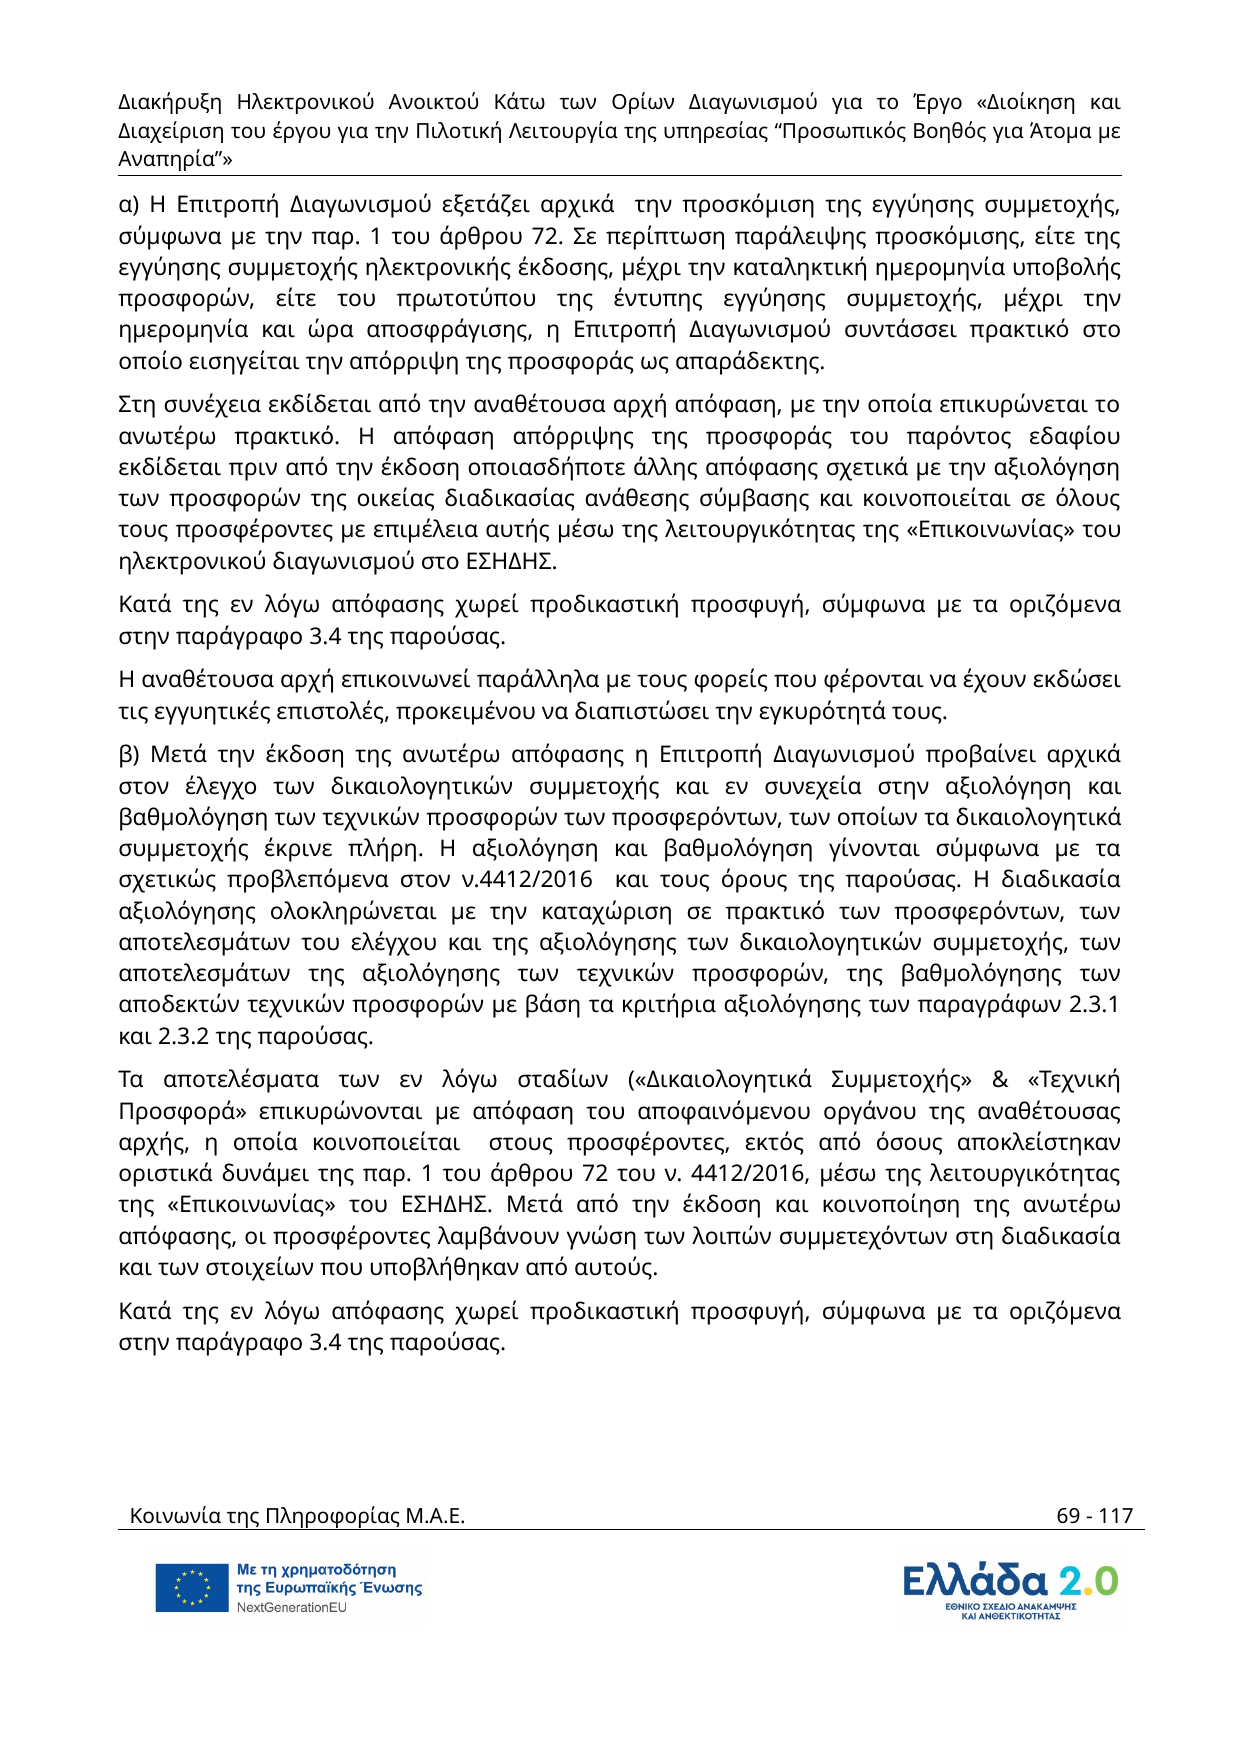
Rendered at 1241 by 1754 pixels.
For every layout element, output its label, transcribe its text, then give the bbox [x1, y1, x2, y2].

text Κατά της εν λόγω απόφασης χωρεί προδικαστική προσφυγή, σύμφωνα με τα οριζόμενα στην παράγραφο 3.4 της παρούσας. [118, 1295, 1122, 1357]
text α) Η Επιτροπή Διαγωνισμού εξετάζει αρχικά την προσκόμιση της εγγύησης συμμετοχής, σύμφωνα με την παρ. 1 του άρθρου 72. Σε περίπτωση παράλειψης προσκόμισης, είτε της εγγύησης συμμετοχής ηλεκτρονικής έκδοσης, μέχρι την καταληκτική ημερομηνία υποβολής προσφορών, είτε του πρωτοτύπου της έντυπης εγγύησης συμμετοχής, μέχρι την ημερομηνία και ώρα αποσφράγισης, η Επιτροπή Διαγωνισμού συντάσσει πρακτικό στο οποίο εισηγείται την απόρριψη της προσφοράς ως απαράδεκτης. [118, 188, 1122, 376]
text Κατά της εν λόγω απόφασης χωρεί προδικαστική προσφυγή, σύμφωνα με τα οριζόμενα στην παράγραφο 3.4 της παρούσας. [118, 588, 1122, 651]
text Τα αποτελέσματα των εν λόγω σταδίων («Δικαιολογητικά Συμμετοχής» & «Τεχνική Προσφορά» επικυρώνονται με απόφαση του αποφαινόμενου οργάνου της αναθέτουσας αρχής, η οποία κοινοποιείται στους προσφέροντες, εκτός από όσους αποκλείστηκαν οριστικά δυνάμει της παρ. 1 του άρθρου 72 του ν. 4412/2016, μέσω της λειτουργικότητας της «Επικοινωνίας» του ΕΣΗΔΗΣ. Μετά από την έκδοση και κοινοποίηση της ανωτέρω απόφασης, οι προσφέροντες λαμβάνουν γνώση των λοιπών συμμετεχόντων στη διαδικασία και των στοιχείων που υποβλήθηκαν από αυτούς. [118, 1063, 1122, 1282]
text Στη συνέχεια εκδίδεται από την αναθέτουσα αρχή απόφαση, με την οποία επικυρώνεται το ανωτέρω πρακτικό. Η απόφαση απόρριψης της προσφοράς του παρόντος εδαφίου εκδίδεται πριν από την έκδοση οποιασδήποτε άλλης απόφασης σχετικά με την αξιολόγηση των προσφορών της οικείας διαδικασίας ανάθεσης σύμβασης και κοινοποιείται σε όλους τους προσφέροντες με επιμέλεια αυτής μέσω της λειτουργικότητας της «Επικοινωνίας» του ηλεκτρονικού διαγωνισμού στο ΕΣΗΔΗΣ. [118, 388, 1122, 576]
text β) Μετά την έκδοση της ανωτέρω απόφασης η Επιτροπή Διαγωνισμού προβαίνει αρχικά στον έλεγχο των δικαιολογητικών συμμετοχής και εν συνεχεία στην αξιολόγηση και βαθμολόγηση των τεχνικών προσφορών των προσφερόντων, των οποίων τα δικαιολογητικά συμμετοχής έκρινε πλήρη. Η αξιολόγηση και βαθμολόγηση γίνονται σύμφωνα με τα σχετικώς προβλεπόμενα στον ν.4412/2016 και τους όρους της παρούσας. Η διαδικασία αξιολόγησης ολοκληρώνεται με την καταχώριση σε πρακτικό των προσφερόντων, των αποτελεσμάτων του ελέγχου και της αξιολόγησης των δικαιολογητικών συμμετοχής, των αποτελεσμάτων της αξιολόγησης των τεχνικών προσφορών, της βαθμολόγησης των αποδεκτών τεχνικών προσφορών με βάση τα κριτήρια αξιολόγησης των παραγράφων 2.3.1 και 2.3.2 της παρούσας. [118, 738, 1122, 1051]
text Η αναθέτουσα αρχή επικοινωνεί παράλληλα με τους φορείς που φέρονται να έχουν εκδώσει τις εγγυητικές επιστολές, προκειμένου να διαπιστώσει την εγκυρότητά τους. [118, 663, 1122, 726]
